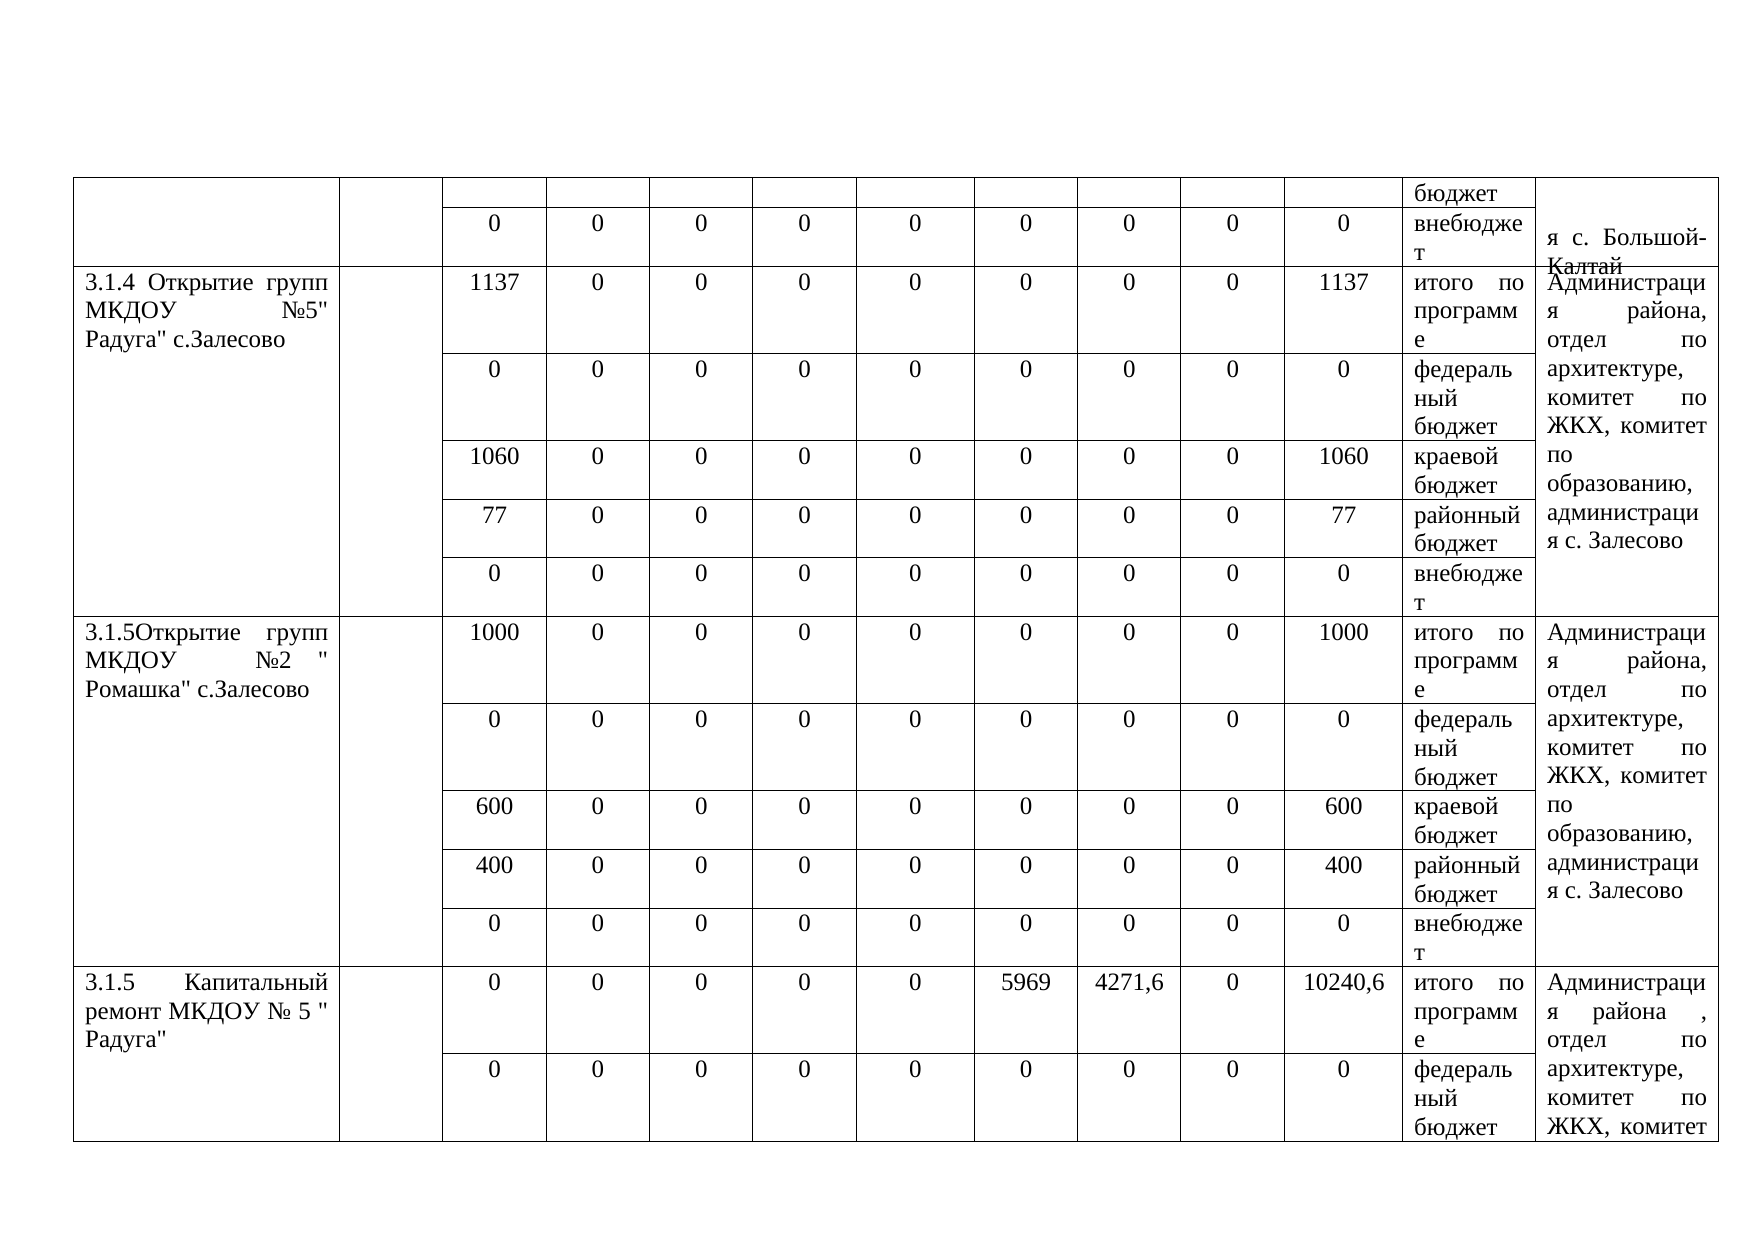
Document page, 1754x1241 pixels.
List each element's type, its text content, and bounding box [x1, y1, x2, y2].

table_cell 0 [547, 617, 649, 703]
table_cell 0 [857, 850, 974, 907]
table_cell 0 [1181, 354, 1284, 440]
table_cell 0 [753, 909, 856, 966]
table_cell 1137 [443, 267, 546, 353]
table_cell 0 [857, 267, 974, 353]
table_cell 0 [975, 354, 1077, 440]
table_cell 0 [443, 1054, 546, 1141]
table_cell 0 [753, 267, 856, 353]
table_cell 0 [1078, 850, 1180, 907]
table_cell 1000 [443, 617, 546, 703]
table_cell 0 [975, 267, 1077, 353]
table_cell 0 [1078, 500, 1180, 557]
table_cell 0 [547, 967, 649, 1053]
table_cell 0 [753, 558, 856, 616]
table_cell 0 [975, 178, 1077, 207]
table_cell 0 [547, 178, 649, 207]
table_cell 1060 [1285, 441, 1402, 499]
table_cell 0 [1285, 909, 1402, 966]
table_cell краевой бюджет [1403, 791, 1535, 849]
table_cell 0 [547, 850, 649, 907]
table_cell 77 [443, 500, 546, 557]
table_cell 0 [975, 441, 1077, 499]
table_cell 0 [753, 704, 856, 790]
table_cell 0 [857, 704, 974, 790]
table_cell 0 [975, 1054, 1077, 1141]
table_cell 0 [975, 850, 1077, 907]
table_cell 0 [1285, 704, 1402, 790]
table_cell 0 [1181, 850, 1284, 907]
table_cell 0 [1078, 208, 1180, 266]
table_cell 0 [753, 791, 856, 849]
table_cell 0 [1285, 208, 1402, 266]
table_cell федеральный бюджет [1403, 354, 1535, 440]
table_cell внебюджет [1403, 558, 1535, 616]
table_cell 0 [547, 1054, 649, 1141]
table_cell 0 [975, 617, 1077, 703]
table_cell [340, 967, 442, 1141]
table_cell 0 [753, 1054, 856, 1141]
table_cell Администрация района, отдел по архитектуре, комитет по ЖКХ, комитет по образованию, администрация с. Залесово [1536, 267, 1718, 616]
table_cell 0 [547, 267, 649, 353]
table_cell 0 [1078, 354, 1180, 440]
table_cell 0 [975, 909, 1077, 966]
table_cell 0 [857, 558, 974, 616]
table_cell 0 [650, 617, 752, 703]
table_cell 0 [1181, 791, 1284, 849]
table_cell 0 [1181, 500, 1284, 557]
table_cell 0 [1181, 704, 1284, 790]
table_cell 10240,6 [1285, 967, 1402, 1053]
table_cell 0 [1181, 208, 1284, 266]
table_cell 0 [443, 208, 546, 266]
table_cell 0 [443, 558, 546, 616]
table_cell итого по программе [1403, 617, 1535, 703]
table_cell 600 [1285, 791, 1402, 849]
table_cell 0 [1181, 1054, 1284, 1141]
table_cell 0 [975, 558, 1077, 616]
table_cell 0 [753, 617, 856, 703]
table_cell 0 [443, 354, 546, 440]
table_cell 0 [650, 850, 752, 907]
table_cell 0 [650, 909, 752, 966]
table_cell 5969 [975, 967, 1077, 1053]
table_cell 0 [1078, 267, 1180, 353]
table_cell 0 [547, 441, 649, 499]
table_cell 0 [650, 500, 752, 557]
table_cell итого по программе [1403, 967, 1535, 1053]
table_cell 0 [1181, 967, 1284, 1053]
table_cell 400 [443, 850, 546, 907]
table_cell 1137 [1285, 267, 1402, 353]
table_cell 0 [1078, 1054, 1180, 1141]
table_cell 0 [975, 704, 1077, 790]
table_cell 0 [1078, 558, 1180, 616]
table_cell 0 [753, 208, 856, 266]
table_cell 0 [1181, 909, 1284, 966]
table_cell 0 [1181, 441, 1284, 499]
table_cell 0 [650, 441, 752, 499]
table_cell 0 [547, 208, 649, 266]
table_cell 0 [650, 267, 752, 353]
table_cell 0 [1078, 441, 1180, 499]
table_cell федеральный бюджет [1403, 704, 1535, 790]
table_cell 0 [547, 909, 649, 966]
table_cell районный бюджет [1403, 178, 1535, 207]
table_cell 0 [443, 178, 546, 207]
table_cell 3.1.5 Капитальный ремонт МКДОУ № 5 " Радуга" [74, 967, 339, 1141]
table_cell 4271,6 [1078, 967, 1180, 1053]
table_cell 0 [1078, 909, 1180, 966]
table_cell районный бюджет [1403, 500, 1535, 557]
table_cell 0 [857, 791, 974, 849]
table_cell 0 [650, 1054, 752, 1141]
table_cell 0 [650, 704, 752, 790]
table_cell 0 [975, 791, 1077, 849]
table_cell 0 [1078, 617, 1180, 703]
table_cell 0 [857, 909, 974, 966]
table_cell 0 [1181, 617, 1284, 703]
table_cell внебюджет [1403, 208, 1535, 266]
table_cell 0 [443, 704, 546, 790]
table_cell 0 [547, 500, 649, 557]
table_cell 0 [443, 909, 546, 966]
table_cell 0 [1285, 1054, 1402, 1141]
table_cell районный бюджет [1403, 850, 1535, 907]
table_cell 0 [975, 500, 1077, 557]
table_cell 0 [547, 354, 649, 440]
table_cell 0 [857, 208, 974, 266]
table_cell 0 [753, 178, 856, 207]
table_cell 0 [547, 558, 649, 616]
table_cell 0 [1078, 791, 1180, 849]
table_cell 0 [1181, 267, 1284, 353]
table_cell 0 [443, 967, 546, 1053]
table_cell 0 [857, 354, 974, 440]
table_cell [340, 267, 442, 616]
table_cell 0 [753, 967, 856, 1053]
table_cell 3.1.4 Открытие групп МКДОУ №5" Радуга" с.Залесово [74, 267, 339, 616]
table_cell 0 [857, 617, 974, 703]
table_cell [340, 617, 442, 966]
table_cell 0 [857, 178, 974, 207]
table_cell 0 [753, 500, 856, 557]
table_cell 0 [650, 208, 752, 266]
table_cell 400 [1285, 850, 1402, 907]
table_cell Администрация района , отдел по архитектуре, комитет по ЖКХ, комитет по образованию, администрация с. Залесово [1536, 967, 1718, 1141]
table_cell 0 [1285, 354, 1402, 440]
table_cell 0 [1285, 178, 1402, 207]
table_cell федеральный бюджет [1403, 1054, 1535, 1141]
table_cell 0 [650, 967, 752, 1053]
table_cell 0 [650, 354, 752, 440]
table_cell 0 [650, 558, 752, 616]
table_cell 600 [443, 791, 546, 849]
table_cell 0 [857, 441, 974, 499]
table_cell итого по программе [1403, 267, 1535, 353]
table_cell 0 [857, 1054, 974, 1141]
table_cell 1000 [1285, 617, 1402, 703]
table_cell 0 [1181, 558, 1284, 616]
table_cell 60 [650, 178, 752, 207]
table_cell 3.1.5Открытие групп МКДОУ №2 " Ромашка" с.Залесово [74, 617, 339, 966]
table_cell 0 [547, 704, 649, 790]
table_cell Администрация района, отдел по архитектуре, комитет по ЖКХ, комитет по образованию, администрация с. Залесово [1536, 617, 1718, 966]
table_cell 0 [1078, 178, 1180, 207]
table_cell 0 [1181, 178, 1284, 207]
table_cell 0 [753, 441, 856, 499]
table_cell краевой бюджет [1403, 441, 1535, 499]
table_cell 0 [1285, 558, 1402, 616]
table_cell внебюджет [1403, 909, 1535, 966]
table_cell 0 [753, 354, 856, 440]
table_cell 0 [650, 791, 752, 849]
table_cell 0 [975, 208, 1077, 266]
table_cell 0 [857, 500, 974, 557]
table_cell 0 [1078, 704, 1180, 790]
table_cell 0 [857, 967, 974, 1053]
table_cell 1060 [443, 441, 546, 499]
table_cell 0 [547, 791, 649, 849]
table_cell 0 [753, 850, 856, 907]
table_cell 77 [1285, 500, 1402, 557]
